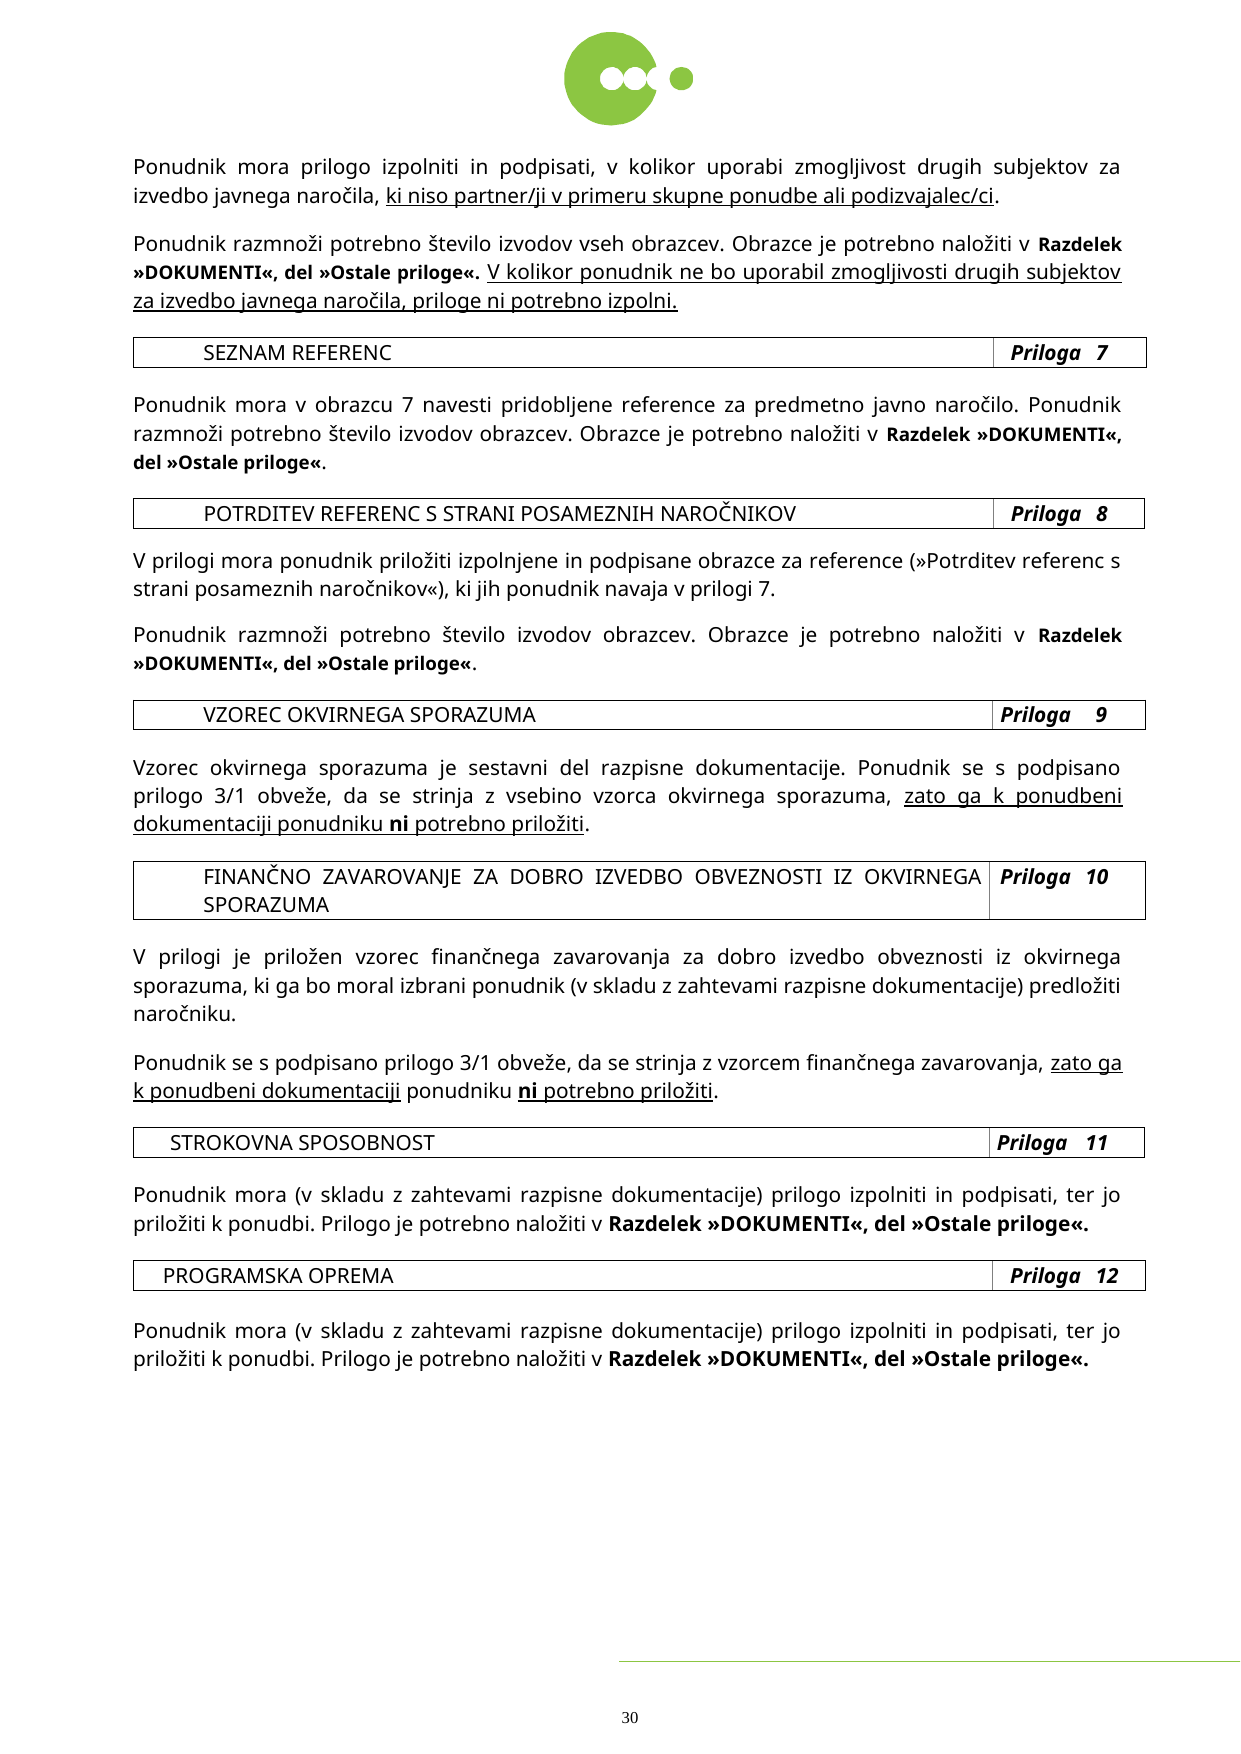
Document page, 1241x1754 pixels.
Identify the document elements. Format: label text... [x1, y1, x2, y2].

text Ponudnik mora prilogo izpolniti in podpisati, v kolikor uporabi zmogljivost drugih subjektov za izvedbo javnega naročila, ki niso partner/ji v primeru skupne ponudbe ali podizvajalec/ci. [133, 152, 1122, 209]
table_header [134, 338, 196, 367]
text Ponudnik mora (v skladu z zahtevami razpisne dokumentacije) prilogo izpolniti in podpisati, ter jo priložiti k ponudbi. Prilogo je potrebno naložiti v Razdelek »DOKUMENTI«, del »Ostale priloge«. [133, 1180, 1122, 1237]
table_header PROGRAMSKA OPREMA [155, 1261, 992, 1289]
table_header Priloga [993, 1261, 1088, 1289]
text V prilogi mora ponudnik priložiti izpolnjene in podpisane obrazce za reference (»Potrditev referenc s strani posameznih naročnikov«), ki jih ponudnik navaja v prilogi 7. [133, 546, 1122, 603]
table_header Priloga [993, 701, 1088, 729]
table_header Priloga [994, 499, 1088, 528]
table_header STROKOVNA SPOSOBNOST [163, 1128, 989, 1157]
table_header VZOREC OKVIRNEGA SPORAZUMA [196, 701, 992, 729]
table_header Priloga [990, 862, 1078, 919]
table_header POTRDITEV REFERENC S STRANI POSAMEZNIH NAROČNIKOV [196, 499, 993, 528]
table_header SEZNAM REFERENC [196, 338, 993, 367]
table_header 9 [1088, 701, 1145, 729]
table_header 8 [1089, 499, 1144, 528]
table_header [134, 1128, 162, 1157]
table_header Priloga [990, 1128, 1078, 1157]
text V prilogi je priložen vzorec finančnega zavarovanja za dobro izvedbo obveznosti iz okvirnega sporazuma, ki ga bo moral izbrani ponudnik (v skladu z zahtevami razpisne dokumentacije) predložiti naročniku. [133, 942, 1122, 1028]
table_header [134, 862, 196, 919]
table_header [134, 499, 196, 528]
table_header [134, 701, 196, 729]
table_header 10 [1078, 862, 1145, 919]
text Ponudnik mora (v skladu z zahtevami razpisne dokumentacije) prilogo izpolniti in podpisati, ter jo priložiti k ponudbi. Prilogo je potrebno naložiti v Razdelek »DOKUMENTI«, del »Ostale priloge«. [133, 1316, 1122, 1373]
text Ponudnik razmnoži potrebno število izvodov vseh obrazcev. Obrazce je potrebno naložiti v Razdelek »DOKUMENTI«, del »Ostale priloge«. V kolikor ponudnik ne bo uporabil zmogljivosti drugih subjektov za izvedbo javnega naročila, priloge ni potrebno izpolni. [133, 229, 1122, 314]
text Ponudnik razmnoži potrebno število izvodov obrazcev. Obrazce je potrebno naložiti v Razdelek »DOKUMENTI«, del »Ostale priloge«. [133, 620, 1122, 677]
table_header 7 [1089, 338, 1146, 367]
table_header 12 [1088, 1261, 1145, 1289]
text Vzorec okvirnega sporazuma je sestavni del razpisne dokumentacije. Ponudnik se s podpisano prilogo 3/1 obveže, da se strinja z vsebino vzorca okvirnega sporazuma, zato ga k ponudbeni dokumentaciji ponudniku ni potrebno priložiti. [133, 753, 1122, 838]
table_header FINANČNO ZAVAROVANJE ZA DOBRO IZVEDBO OBVEZNOSTI IZ OKVIRNEGA SPORAZUMA [196, 862, 989, 919]
text Ponudnik se s podpisano prilogo 3/1 obveže, da se strinja z vzorcem finančnega zavarovanja, zato ga k ponudbeni dokumentaciji ponudniku ni potrebno priložiti. [133, 1048, 1122, 1104]
text Ponudnik mora v obrazcu 7 navesti pridobljene reference za predmetno javno naročilo. Ponudnik razmnoži potrebno število izvodov obrazcev. Obrazce je potrebno naložiti v Razdelek »DOKUMENTI«, del »Ostale priloge«. [133, 390, 1122, 476]
table_header 11 [1078, 1128, 1144, 1157]
table_header Priloga [994, 338, 1088, 367]
table_header [134, 1261, 155, 1289]
